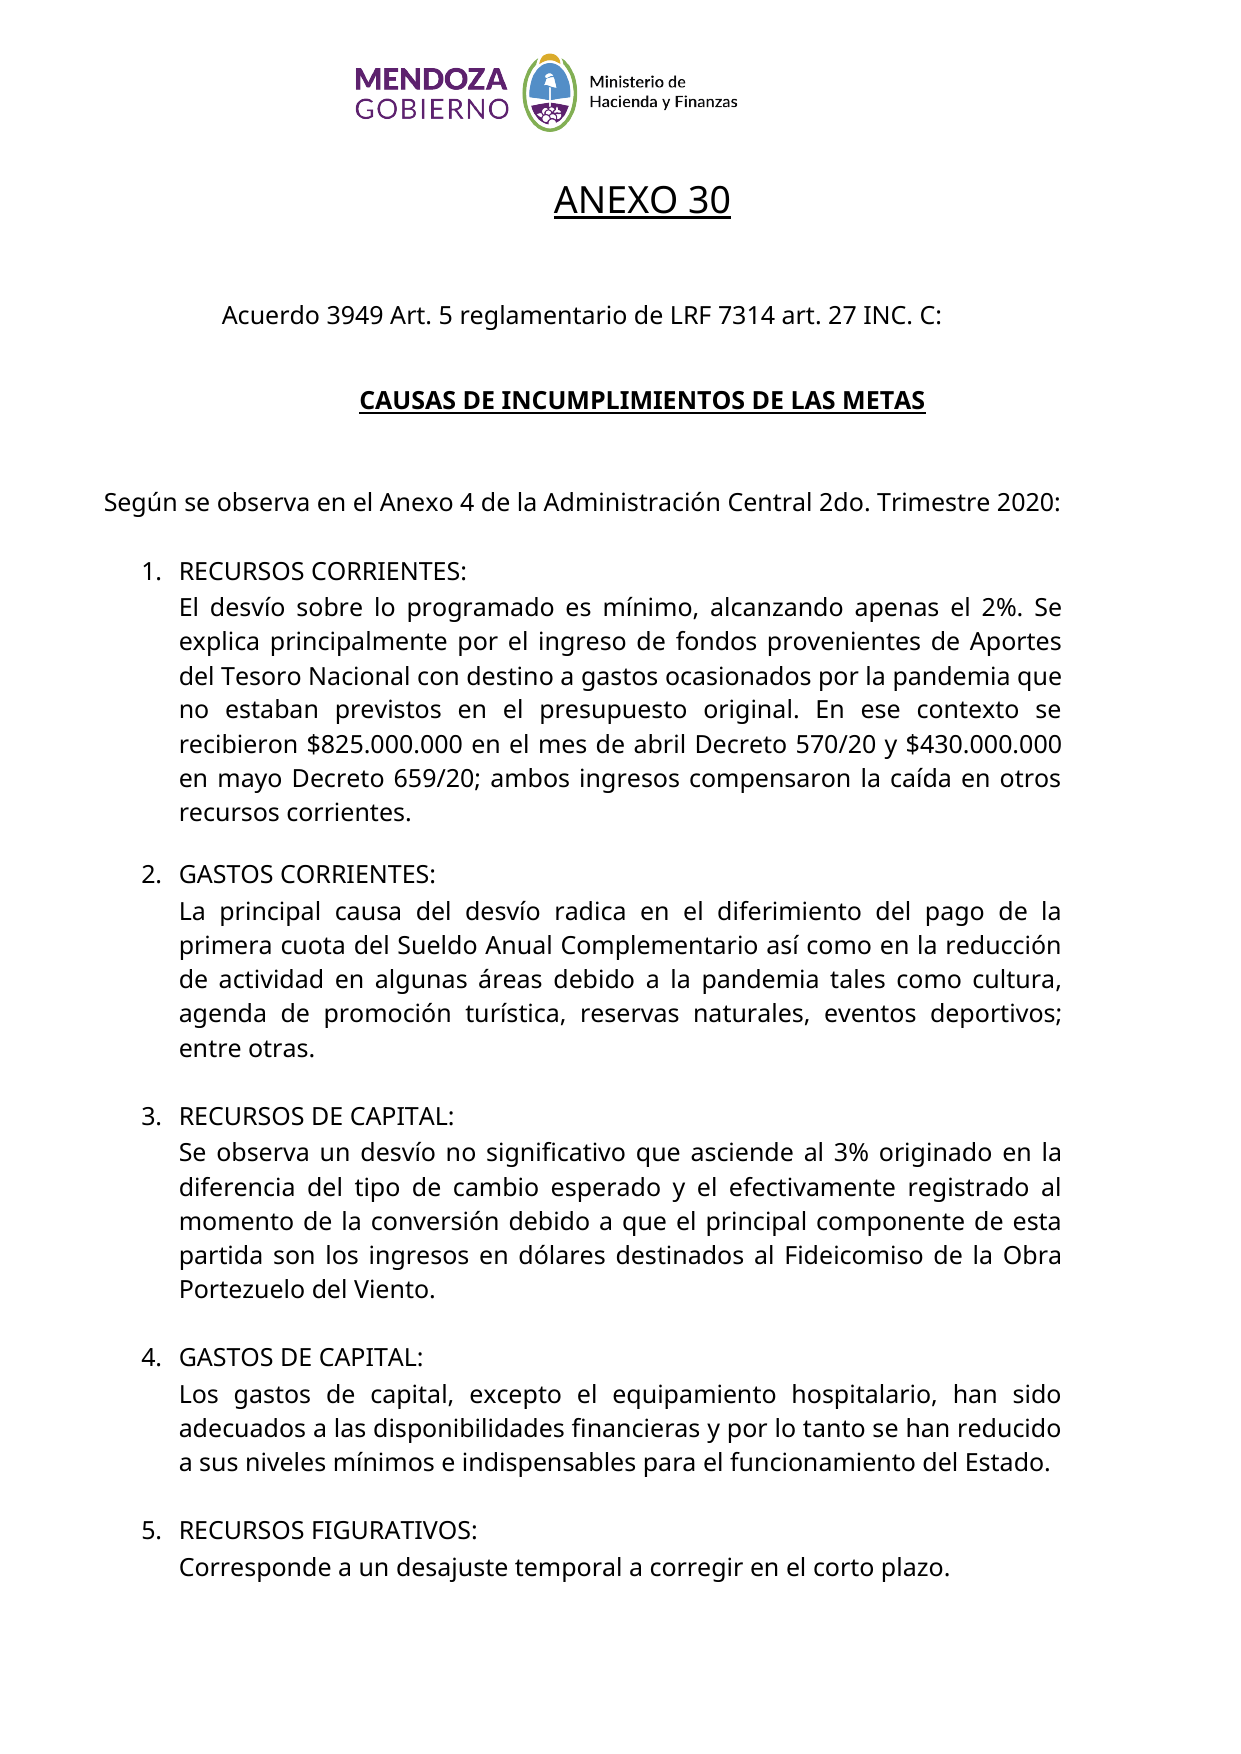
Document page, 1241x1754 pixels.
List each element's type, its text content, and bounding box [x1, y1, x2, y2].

list La principal causa del desvío radica en el diferimiento del pago de la primera cuota del Sueldo Anual Complementario así como en la reducción de actividad en algunas áreas debido a la pandemia tales como cultura, agenda de promoción turística, reservas naturales, eventos deportivos; entre otras. [178, 894, 1063, 1064]
text ANEXO 30 [222, 173, 1063, 224]
list GASTOS DE CAPITAL: [141, 1339, 1063, 1373]
list RECURSOS FIGURATIVOS: [141, 1512, 1063, 1547]
list RECURSOS CORRIENTES: [141, 553, 1063, 587]
list RECURSOS DE CAPITAL: [141, 1098, 1063, 1132]
picture [103, 29, 990, 156]
list Se observa un desvío no significativo que asciende al 3% originado en la diferencia del tipo de cambio esperado y el efectivamente registrado al momento de la conversión debido a que el principal componente de esta partida son los ingresos en dólares destinados al Fideicomiso de la Obra Portezuelo del Viento. [178, 1135, 1063, 1305]
list GASTOS CORRIENTES: [141, 857, 1063, 891]
text Según se observa en el Anexo 4 de la Administración Central 2do. Trimestre 2020: [103, 485, 1063, 519]
list Corresponde a un desajuste temporal a corregir en el corto plazo. [178, 1549, 1063, 1583]
text Acuerdo 3949 Art. 5 reglamentario de LRF 7314 art. 27 INC. C: [222, 298, 1063, 332]
text CAUSAS DE INCUMPLIMIENTOS DE LAS METAS [222, 383, 1063, 417]
list El desvío sobre lo programado es mínimo, alcanzando apenas el 2%. Se explica principalmente por el ingreso de fondos provenientes de Aportes del Tesoro Nacional con destino a gastos ocasionados por la pandemia que no estaban previstos en el presupuesto original. En ese contexto se recibieron $825.000.000 en el mes de abril Decreto 570/20 y $430.000.000 en mayo Decreto 659/20; ambos ingresos compensaron la caída en otros recursos corrientes. [178, 590, 1063, 828]
list Los gastos de capital, excepto el equipamiento hospitalario, han sido adecuados a las disponibilidades financieras y por lo tanto se han reducido a sus niveles mínimos e indispensables para el funcionamiento del Estado. [178, 1376, 1063, 1478]
